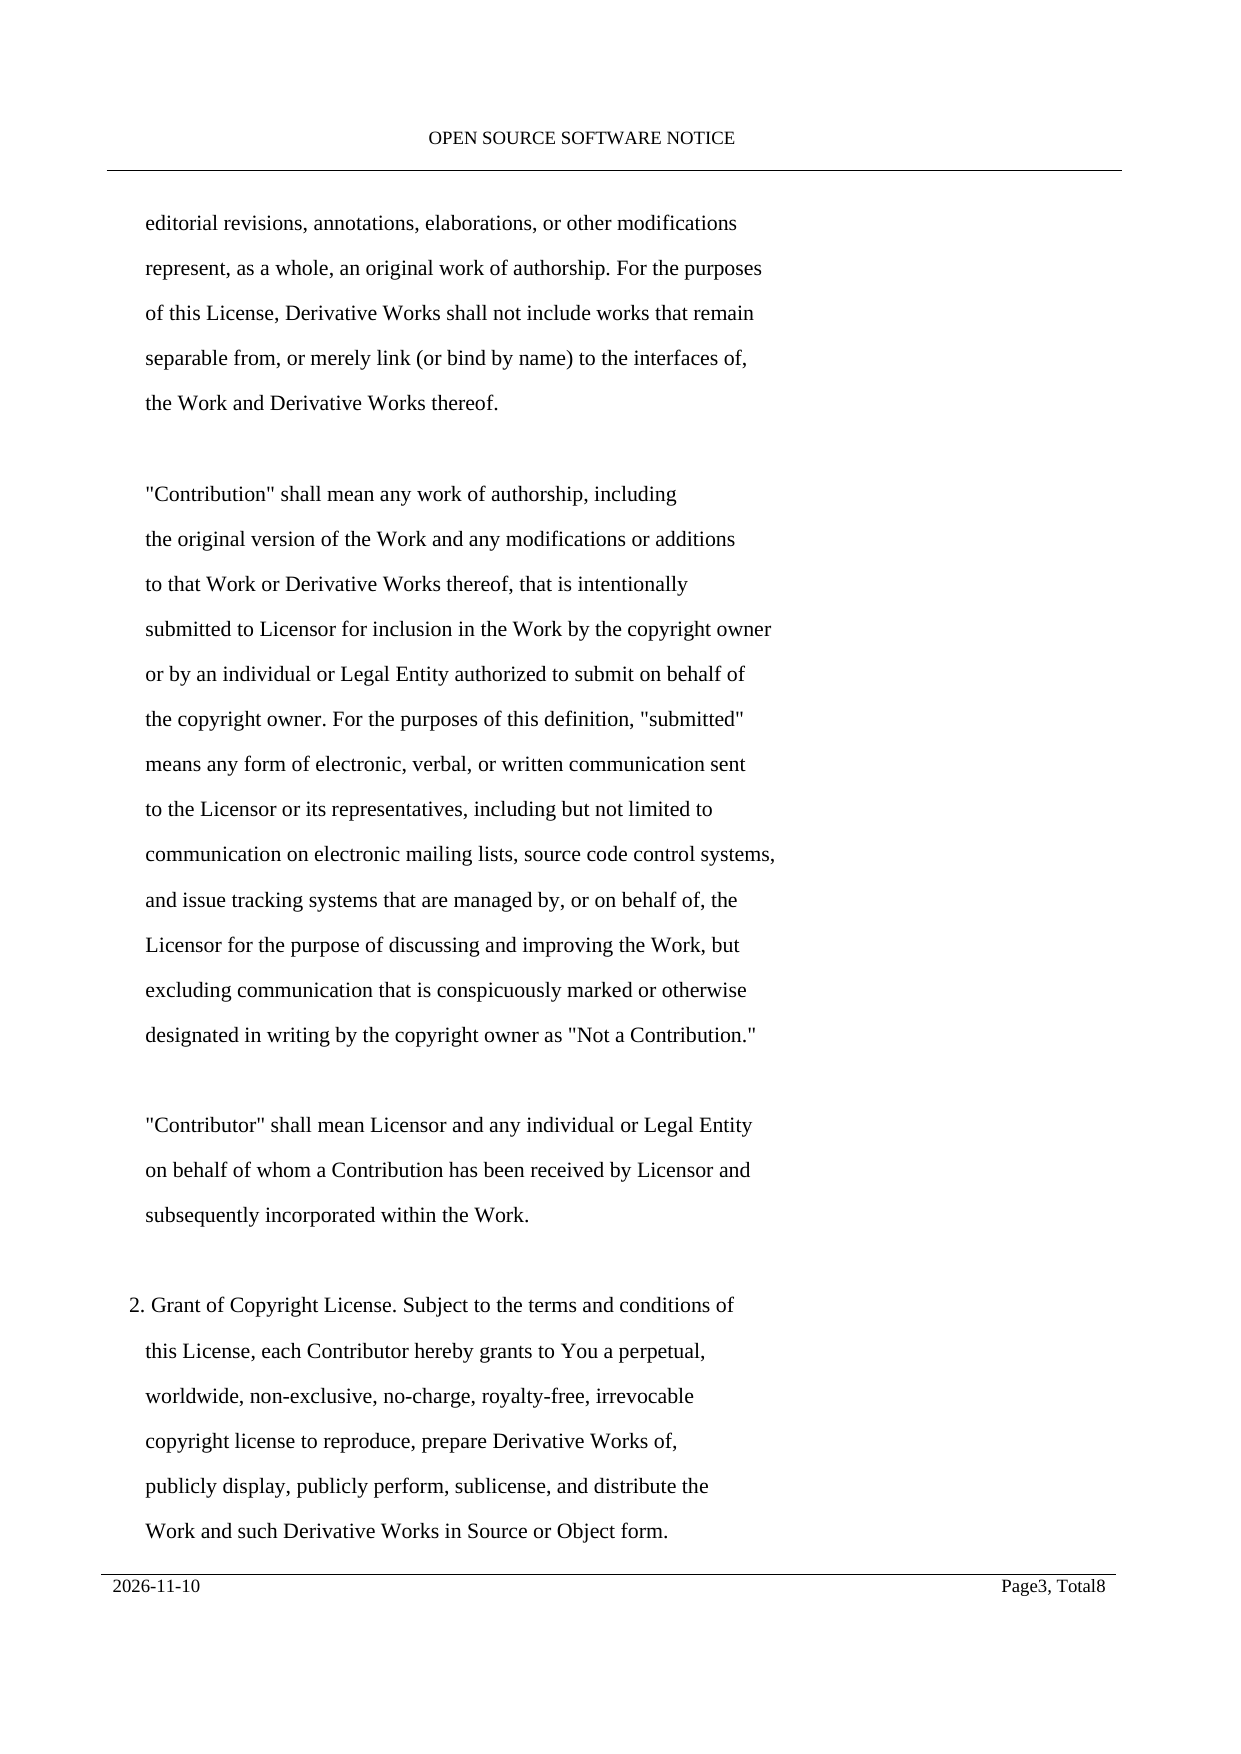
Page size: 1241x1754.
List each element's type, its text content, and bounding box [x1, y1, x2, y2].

text publicly display, publicly perform, sublicense, and distribute the [112, 1469, 1128, 1502]
text to the Licensor or its representatives, including but not limited to [112, 793, 1128, 825]
text or by an individual or Legal Entity authorized to submit on behalf of [112, 657, 1128, 690]
text "Contributor" shall mean Licensor and any individual or Legal Entity [112, 1108, 1128, 1141]
text designated in writing by the copyright owner as "Not a Contribution." [112, 1018, 1128, 1051]
text editorial revisions, annotations, elaborations, or other modifications [112, 206, 1128, 239]
text means any form of electronic, verbal, or written communication sent [112, 748, 1128, 780]
text on behalf of whom a Contribution has been received by Licensor and [112, 1153, 1128, 1186]
text submitted to Licensor for inclusion in the Work by the copyright owner [112, 612, 1128, 645]
text worldwide, non-exclusive, no-charge, royalty-free, irrevocable [112, 1379, 1128, 1412]
text this License, each Contributor hereby grants to You a perpetual, [112, 1334, 1128, 1366]
text communication on electronic mailing lists, source code control systems, [112, 838, 1128, 870]
text to that Work or Derivative Works thereof, that is intentionally [112, 567, 1128, 600]
text excluding communication that is conspicuously marked or otherwise [112, 973, 1128, 1006]
text the Work and Derivative Works thereof. [112, 387, 1128, 419]
text the copyright owner. For the purposes of this definition, "submitted" [112, 702, 1128, 735]
text copyright license to reproduce, prepare Derivative Works of, [112, 1424, 1128, 1457]
text 2. Grant of Copyright License. Subject to the terms and conditions of [112, 1289, 1128, 1321]
text Work and such Derivative Works in Source or Object form. [112, 1514, 1128, 1547]
text the original version of the Work and any modifications or additions [112, 522, 1128, 554]
text Licensor for the purpose of discussing and improving the Work, but [112, 928, 1128, 961]
text represent, as a whole, an original work of authorship. For the purposes [112, 251, 1128, 284]
text separable from, or merely link (or bind by name) to the interfaces of, [112, 342, 1128, 374]
text "Contribution" shall mean any work of authorship, including [112, 477, 1128, 509]
text subsequently incorporated within the Work. [112, 1199, 1128, 1231]
text and issue tracking systems that are managed by, or on behalf of, the [112, 883, 1128, 915]
text of this License, Derivative Works shall not include works that remain [112, 297, 1128, 329]
